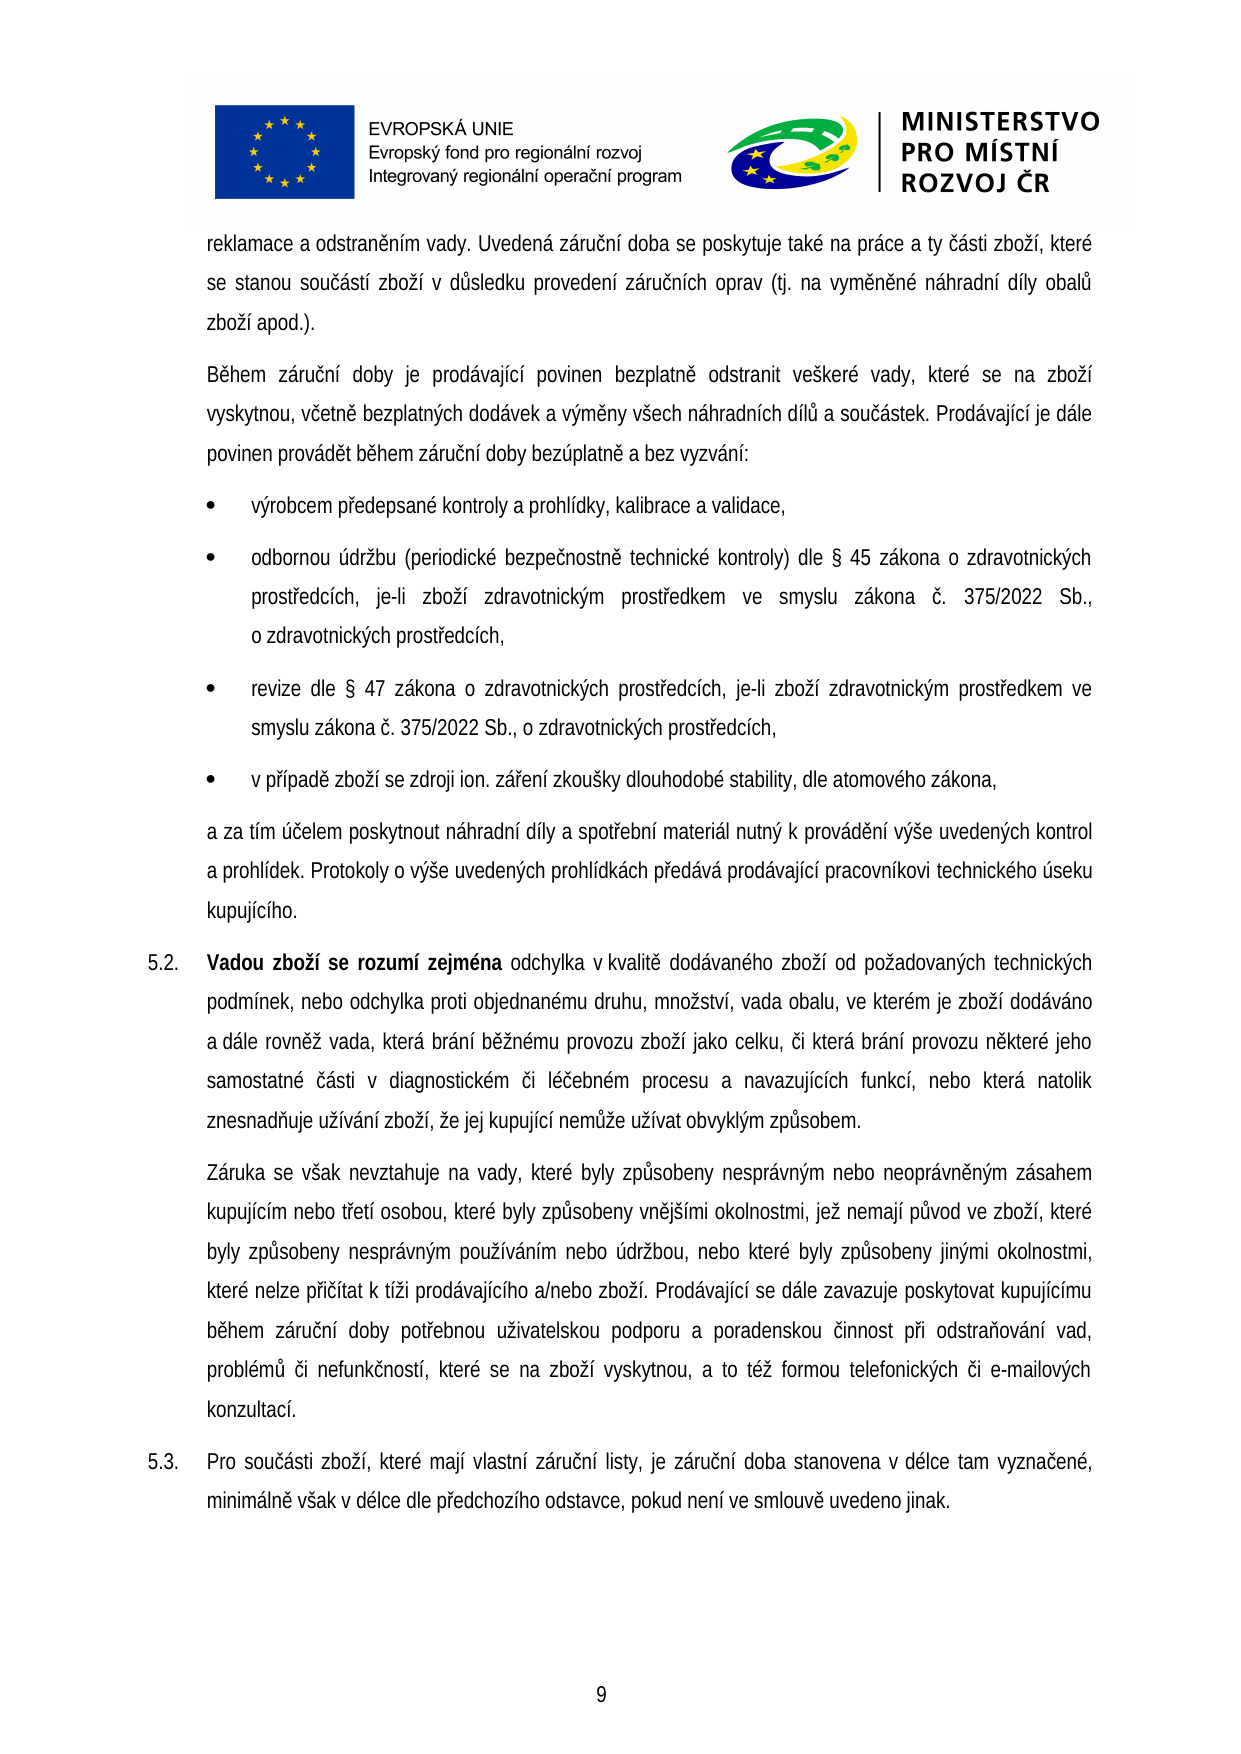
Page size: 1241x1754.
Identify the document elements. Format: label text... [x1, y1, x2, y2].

list výrobcem předepsané kontroly a prohlídky, kalibrace a validace, [207, 492, 1093, 518]
text a za tím účelem poskytnout náhradní díly a spotřební materiál nutný k provádění výše uvedených kontrol a prohlídek. Protokoly o výše uvedených prohlídkách předává prodávající pracovníkovi technického úseku kupujícího. [207, 818, 1093, 923]
list revize dle § 47 zákona o zdravotnických prostředcích, je-li zboží zdravotnickým prostředkem ve smyslu zákona č. 375/2022 Sb., o zdravotnických prostředcích, [207, 674, 1093, 740]
list Pro součásti zboží, které mají vlastní záruční listy, je záruční doba stanovena v délce tam vyznačené, minimálně však v délce dle předchozího odstavce, pokud není ve smlouvě uvedeno jinak. [148, 1448, 1093, 1513]
list v případě zboží se zdroji ion. záření zkoušky dlouhodobé stability, dle atomového zákona, [207, 766, 1093, 792]
picture [184, 73, 1130, 230]
text Záruka se však nevztahuje na vady, které byly způsobeny nesprávným nebo neoprávněným zásahem kupujícím nebo třetí osobou, které byly způsobeny vnějšími okolnostmi, jež nemají původ ve zboží, které byly způsobeny nesprávným používáním nebo údržbou, nebo které byly způsobeny jinými okolnostmi, které nelze přičítat k tíži prodávajícího a/nebo zboží. Prodávající se dále zavazuje poskytovat kupujícímu během záruční doby potřebnou uživatelskou podporu a poradenskou činnost při odstraňování vad, problémů či nefunkčností, které se na zboží vyskytnou, a to též formou telefonických či e-mailových konzultací. [207, 1159, 1093, 1422]
list Vadou zboží se rozumí zejména odchylka v kvalitě dodávaného zboží od požadovaných technických podmínek, nebo odchylka proti objednanému druhu, množství, vada obalu, ve kterém je zboží dodáváno a dále rovněž vada, která brání běžnému provozu zboží jako celku, či která brání provozu některé jeho samostatné části v diagnostickém či léčebném procesu a navazujících funkcí, nebo která natolik znesnadňuje užívání zboží, že jej kupující nemůže užívat obvyklým způsobem. [148, 949, 1093, 1133]
text Během záruční doby je prodávající povinen bezplatně odstranit veškeré vady, které se na zboží vyskytnou, včetně bezplatných dodávek a výměny všech náhradních dílů a součástek. Prodávající je dále povinen provádět během záruční doby bezúplatně a bez vyzvání: [207, 361, 1093, 466]
list odbornou údržbu (periodické bezpečnostně technické kontroly) dle § 45 zákona o zdravotnických prostředcích, je-li zboží zdravotnickým prostředkem ve smyslu zákona č. 375/2022 Sb., o zdravotnických prostředcích, [207, 543, 1093, 649]
